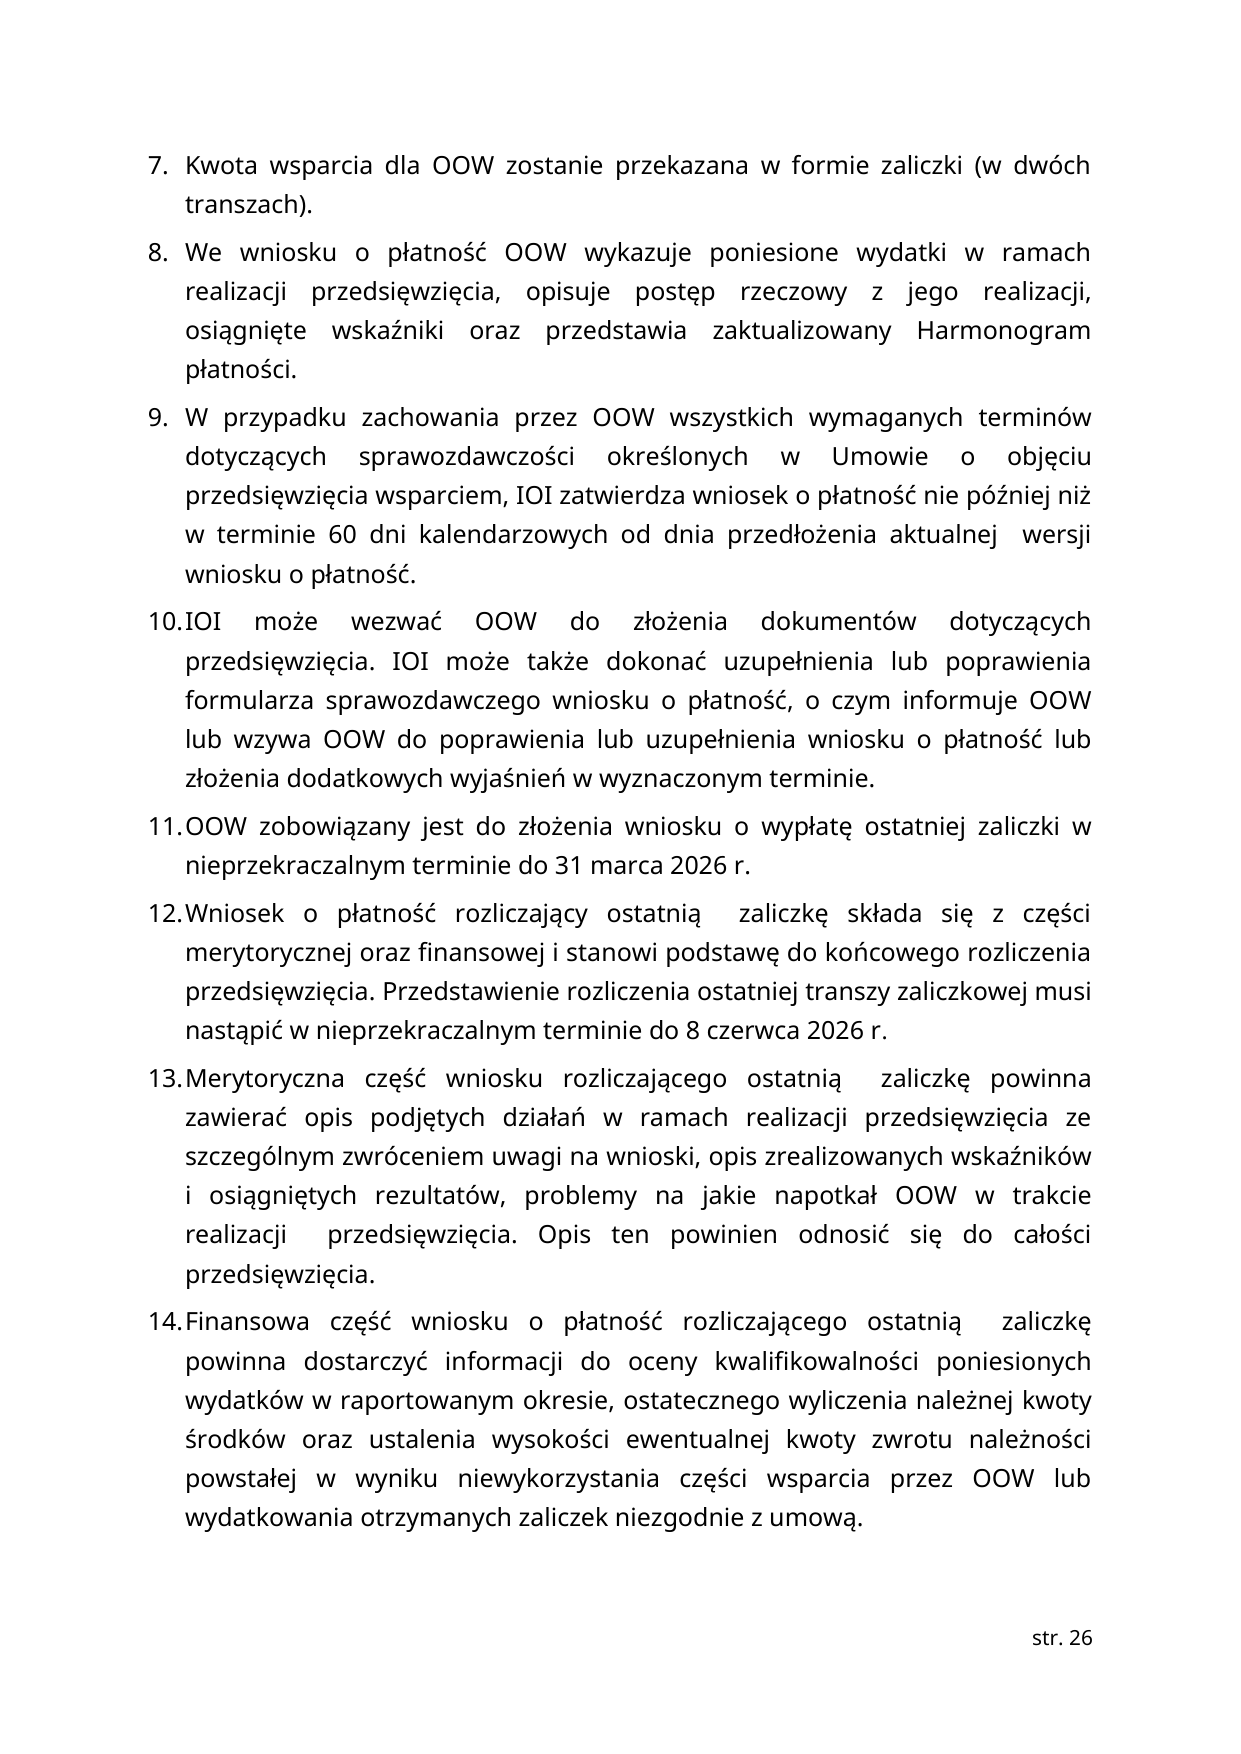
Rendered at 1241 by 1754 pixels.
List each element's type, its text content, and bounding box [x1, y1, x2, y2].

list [148, 1469, 1093, 1582]
list Merytoryczna część wniosku rozliczającego ostatnią zaliczkę powinna zawierać opis podjętych działań w ramach realizacji przedsięwzięcia ze szczególnym zwróceniem uwagi na wnioski, opis zrealizowanych wskaźników i osiągniętych rezultatów, problemy na jakie napotkał OOW w trakcie realizacji przedsięwzięcia. Opis ten powinien odnosić się do całości przedsięwzięcia. [148, 1226, 1093, 1456]
list W przypadku zachowania przez OOW wszystkich wymaganych terminów dotyczących sprawozdawczości określonych w Umowie o objęciu przedsięwzięcia wsparciem, IOI zatwierdza wniosek o płatność nie później niż w terminie 60 dni kalendarzowych od dnia przedłożenia aktualnej wersji wniosku o płatność. [148, 565, 1093, 756]
list Wniosek o płatność rozliczający ostatnią zaliczkę składa się z części merytorycznej oraz finansowej i stanowi podstawę do końcowego rozliczenia przedsięwzięcia. Przedstawienie rozliczenia ostatniej transzy zaliczkowej musi nastąpić w nieprzekraczalnym terminie do 8 czerwca 2026 r. [148, 1061, 1093, 1212]
list We wniosku o płatność OOW wykazuje poniesione wydatki w ramach realizacji przedsięwzięcia, opisuje postęp rzeczowy z jego realizacji, osiągnięte wskaźniki oraz przedstawia zaktualizowany Harmonogram płatności. [148, 400, 1093, 551]
list Złożenie wniosku o płatność i jego akceptacja przez IOI są warunkiem koniecznym do wypłaty kolejnej transzy zaliczki. W przypadku drugiej transzy warunkiem jest również rozliczenie minimum 70% przekazanych wcześniej środków finansowych. [148, 148, 1093, 299]
list IOI może wezwać OOW do złożenia dokumentów dotyczących przedsięwzięcia. IOI może także dokonać uzupełnienia lub poprawienia formularza sprawozdawczego wniosku o płatność, o czym informuje OOW lub wzywa OOW do poprawienia lub uzupełnienia wniosku o płatność lub złożenia dodatkowych wyjaśnień w wyznaczonym terminie. [148, 769, 1093, 960]
list Kwota wsparcia dla OOW zostanie przekazana w formie zaliczki (w dwóch transzach). [148, 313, 1093, 386]
list OOW zobowiązany jest do złożenia wniosku o wypłatę ostatniej zaliczki w nieprzekraczalnym terminie do 31 marca 2026 r. [148, 974, 1093, 1047]
